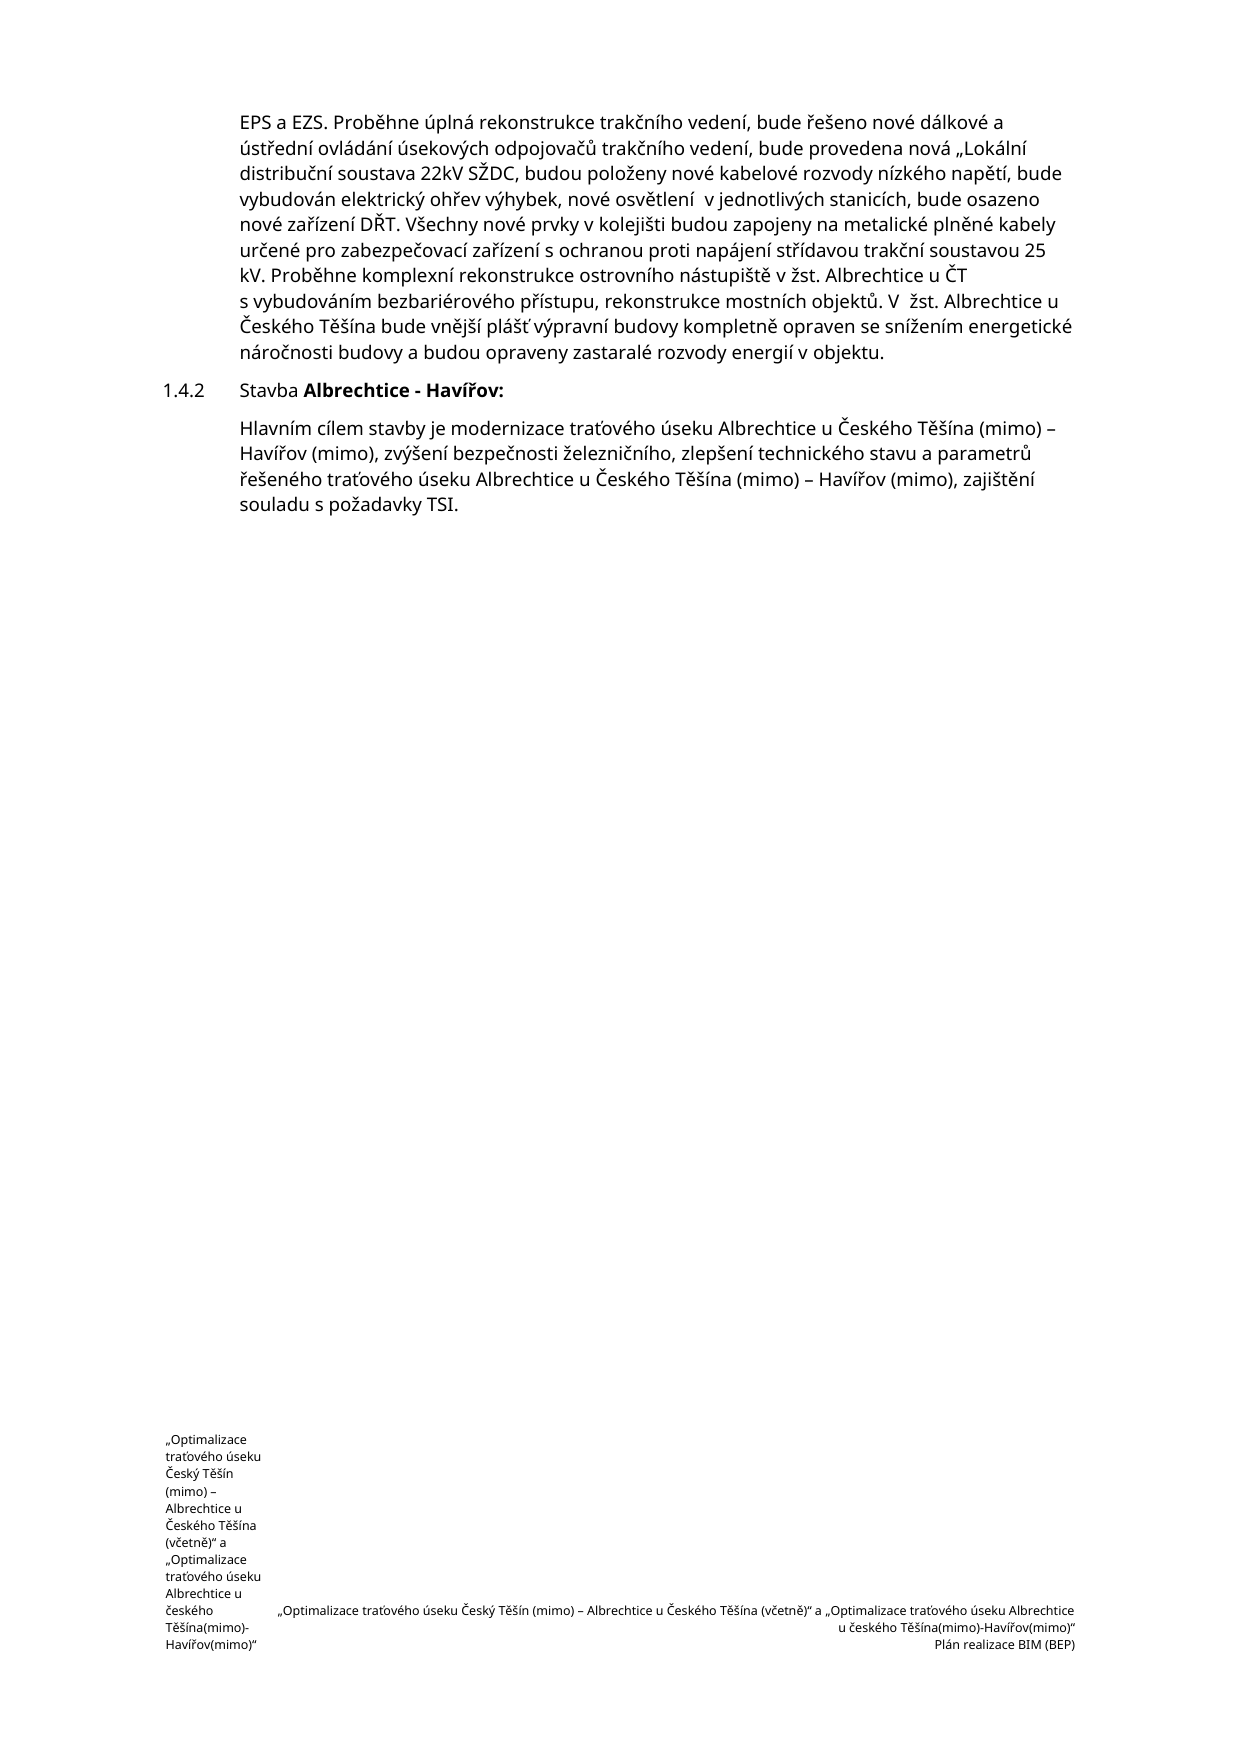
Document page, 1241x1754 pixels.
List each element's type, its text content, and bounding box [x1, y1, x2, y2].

text Stavba Albrechtice - Havířov: [162, 377, 1075, 402]
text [239, 109, 1075, 364]
text Hlavním cílem stavby je modernizace traťového úseku Albrechtice u Českého Těšína (mimo) – Havířov (mimo), zvýšení bezpečnosti železničního, zlepšení technického stavu a parametrů řešeného traťového úseku Albrechtice u Českého Těšína (mimo) – Havířov (mimo), zajištění souladu s požadavky TSI. [239, 415, 1075, 517]
